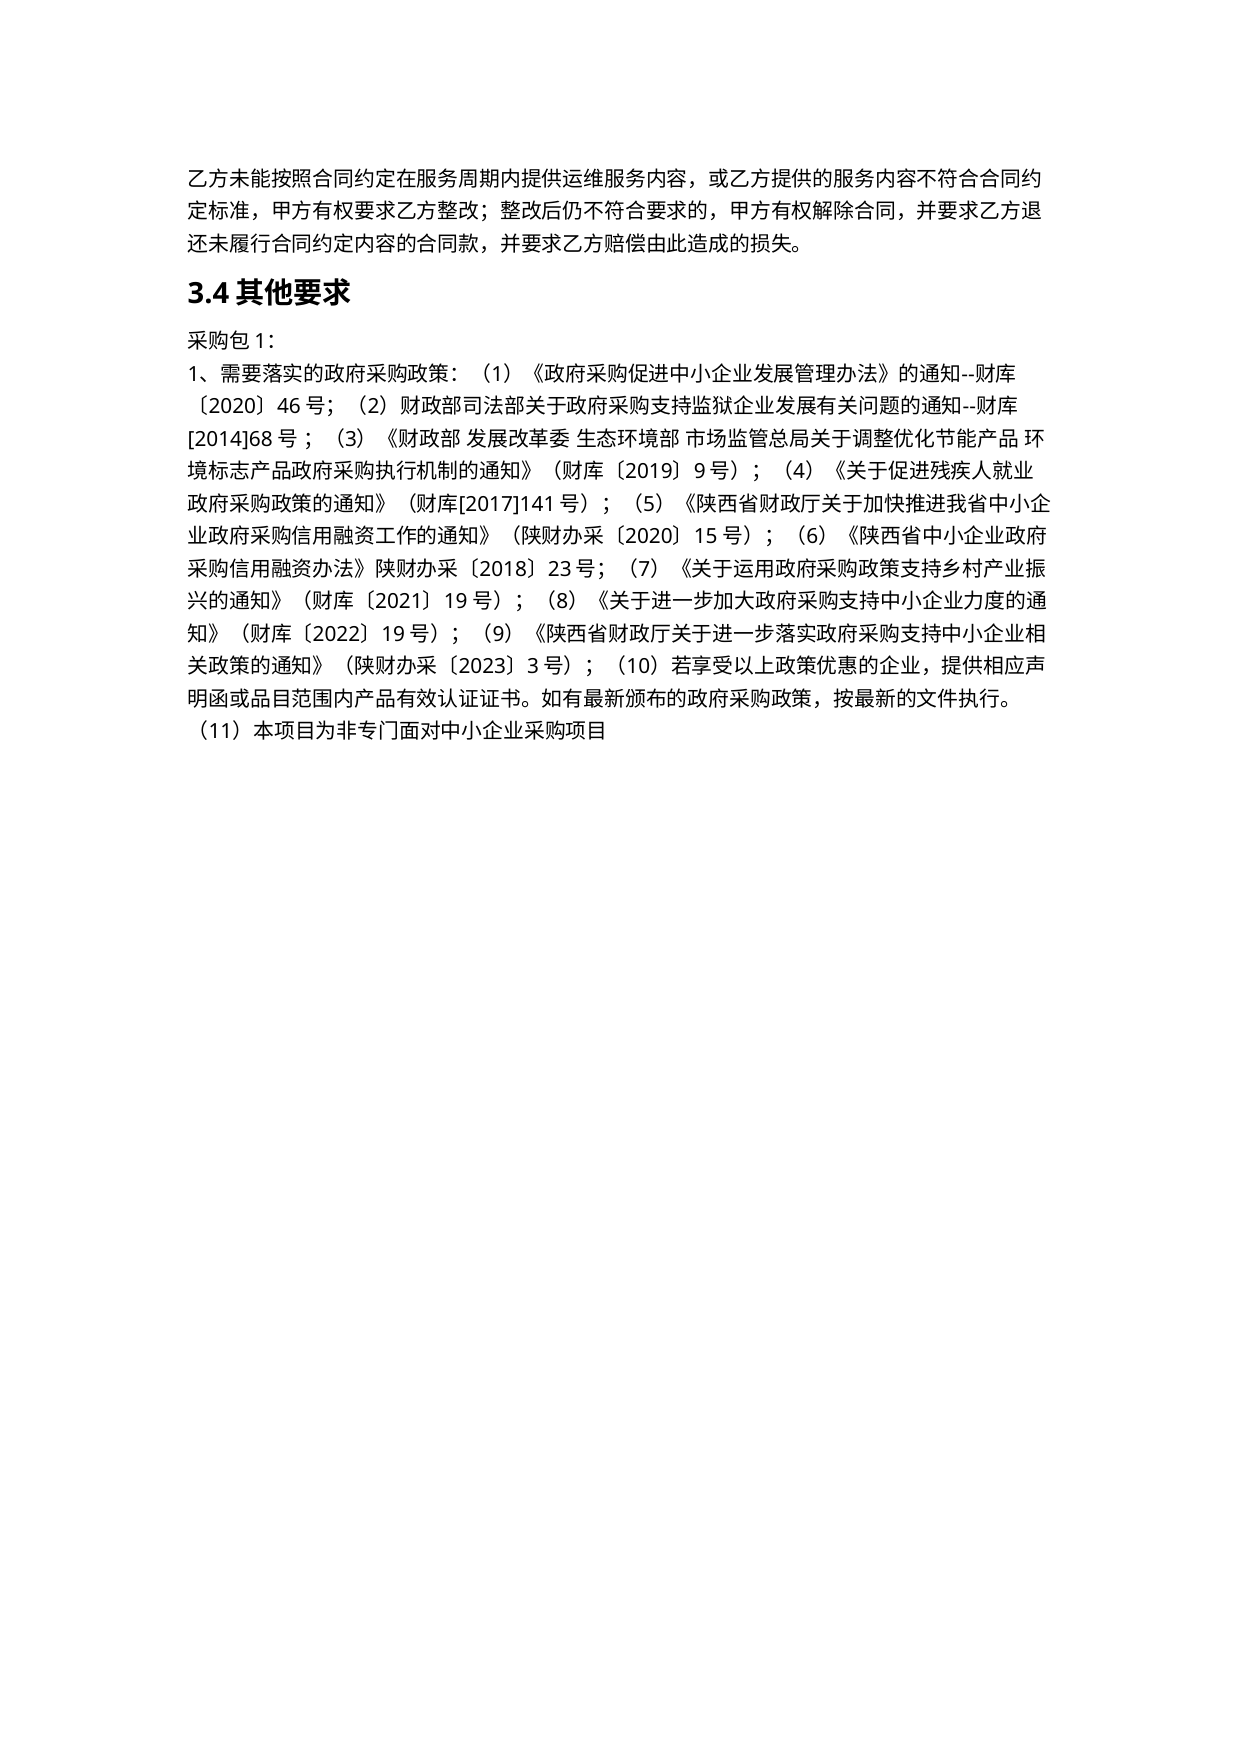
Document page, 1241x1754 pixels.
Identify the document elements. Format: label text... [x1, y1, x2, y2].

text 3.4其他要求 [187, 259, 1053, 324]
text 采购包1： [187, 324, 1053, 357]
text 1、需要落实的政府采购政策：（1）《政府采购促进中小企业发展管理办法》的通知--财库〔2020〕46号；（2）财政部司法部关于政府采购支持监狱企业发展有关问题的通知--财库[2014]68号 ；（3）《财政部 发展改革委 生态环境部 市场监管总局关于调整优化节能产品 环境标志产品政府采购执行机制的通知》（财库〔2019〕9号）；（4）《关于促进残疾人就业政府采购政策的通知》（财库[2017]141号）；（5）《陕西省财政厅关于加快推进我省中小企业政府采购信用融资工作的通知》（陕财办采〔2020〕15 号）；（6）《陕西省中小企业政府采购信用融资办法》陕财办采〔2018〕23号；（7）《关于运用政府采购政策支持乡村产业振兴的通知》（财库〔2021〕19 号）；（8）《关于进一步加大政府采购支持中小企业力度的通知》（财库〔2022〕19号）；（9）《陕西省财政厅关于进一步落实政府采购支持中小企业相关政策的通知》（陕财办采〔2023〕3号）；（10）若享受以上政策优惠的企业，提供相应声明函或品目范围内产品有效认证证书。如有最新颁布的政府采购政策，按最新的文件执行。（11）本项目为非专门面对中小企业采购项目 [187, 357, 1053, 747]
text 乙方未能按照合同约定在服务周期内提供运维服务内容，或乙方提供的服务内容不符合合同约定标准，甲方有权要求乙方整改；整改后仍不符合要求的，甲方有权解除合同，并要求乙方退还未履行合同约定内容的合同款，并要求乙方赔偿由此造成的损失。 [187, 162, 1053, 259]
